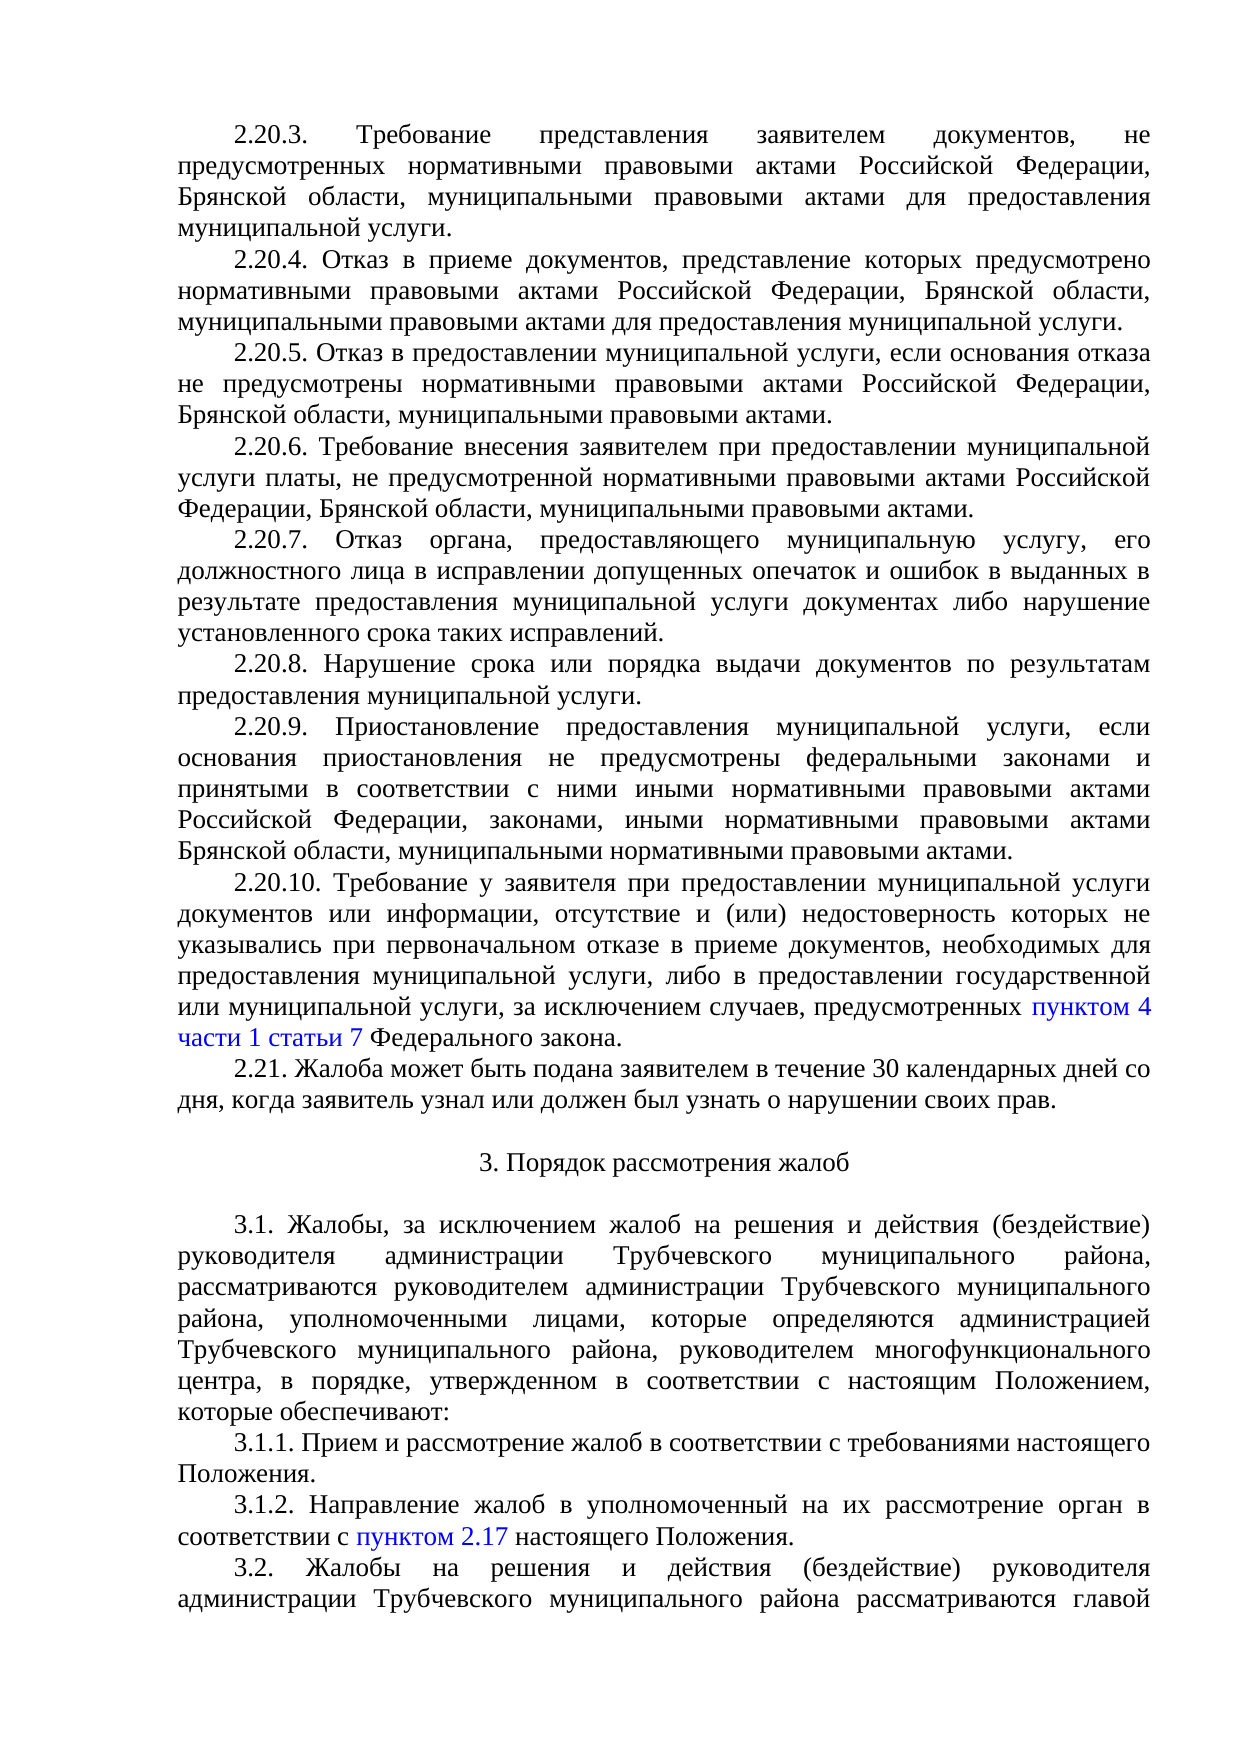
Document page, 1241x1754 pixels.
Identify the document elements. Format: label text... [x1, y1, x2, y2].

text 2.21. Жалоба может быть подана заявителем в течение 30 календарных дней со дня, когда заявитель узнал или должен был узнать о нарушении своих прав. [177, 1052, 1152, 1115]
title 3. Порядок рассмотрения жалоб [177, 1146, 1152, 1177]
text 3.1. Жалобы, за исключением жалоб на решения и действия (бездействие) руководителя администрации Трубчевского муниципального района, рассматриваются руководителем администрации Трубчевского муниципального района, уполномоченными лицами, которые определяются администрацией Трубчевского муниципального района, руководителем многофункционального центра, в порядке, утвержденном в соответствии с настоящим Положением, которые обеспечивают: [177, 1208, 1152, 1426]
text 2.20.9. Приостановление предоставления муниципальной услуги, если основания приостановления не предусмотрены федеральными законами и принятыми в соответствии с ними иными нормативными правовыми актами Российской Федерации, законами, иными нормативными правовыми актами Брянской области, муниципальными нормативными правовыми актами. [177, 710, 1152, 866]
text 2.20.8. Нарушение срока или порядка выдачи документов по результатам предоставления муниципальной услуги. [177, 648, 1152, 710]
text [177, 1551, 1152, 1613]
text 3.1.2. Направление жалоб в уполномоченный на их рассмотрение орган в соответствии с пунктом 2.17 настоящего Положения. [177, 1488, 1152, 1551]
text 2.20.5. Отказ в предоставлении муниципальной услуги, если основания отказа не предусмотрены нормативными правовыми актами Российской Федерации, Брянской области, муниципальными правовыми актами. [177, 336, 1152, 429]
text 2.20.6. Требование внесения заявителем при предоставлении муниципальной услуги платы, не предусмотренной нормативными правовыми актами Российской Федерации, Брянской области, муниципальными правовыми актами. [177, 429, 1152, 523]
text 3.1.1. Прием и рассмотрение жалоб в соответствии с требованиями настоящего Положения. [177, 1426, 1152, 1488]
text 2.20.3. Требование представления заявителем документов, не предусмотренных нормативными правовыми актами Российской Федерации, Брянской области, муниципальными правовыми актами для предоставления муниципальной услуги. [177, 118, 1152, 243]
text 2.20.7. Отказ органа, предоставляющего муниципальную услугу, его должностного лица в исправлении допущенных опечаток и ошибок в выданных в результате предоставления муниципальной услуги документах либо нарушение установленного срока таких исправлений. [177, 523, 1152, 648]
text 2.20.10. Требование у заявителя при предоставлении муниципальной услуги документов или информации, отсутствие и (или) недостоверность которых не указывались при первоначальном отказе в приеме документов, необходимых для предоставления муниципальной услуги, либо в предоставлении государственной или муниципальной услуги, за исключением случаев, предусмотренных пунктом 4 части 1 статьи 7 Федерального закона. [177, 866, 1152, 1052]
text 2.20.4. Отказ в приеме документов, представление которых предусмотрено нормативными правовыми актами Российской Федерации, Брянской области, муниципальными правовыми актами для предоставления муниципальной услуги. [177, 243, 1152, 336]
